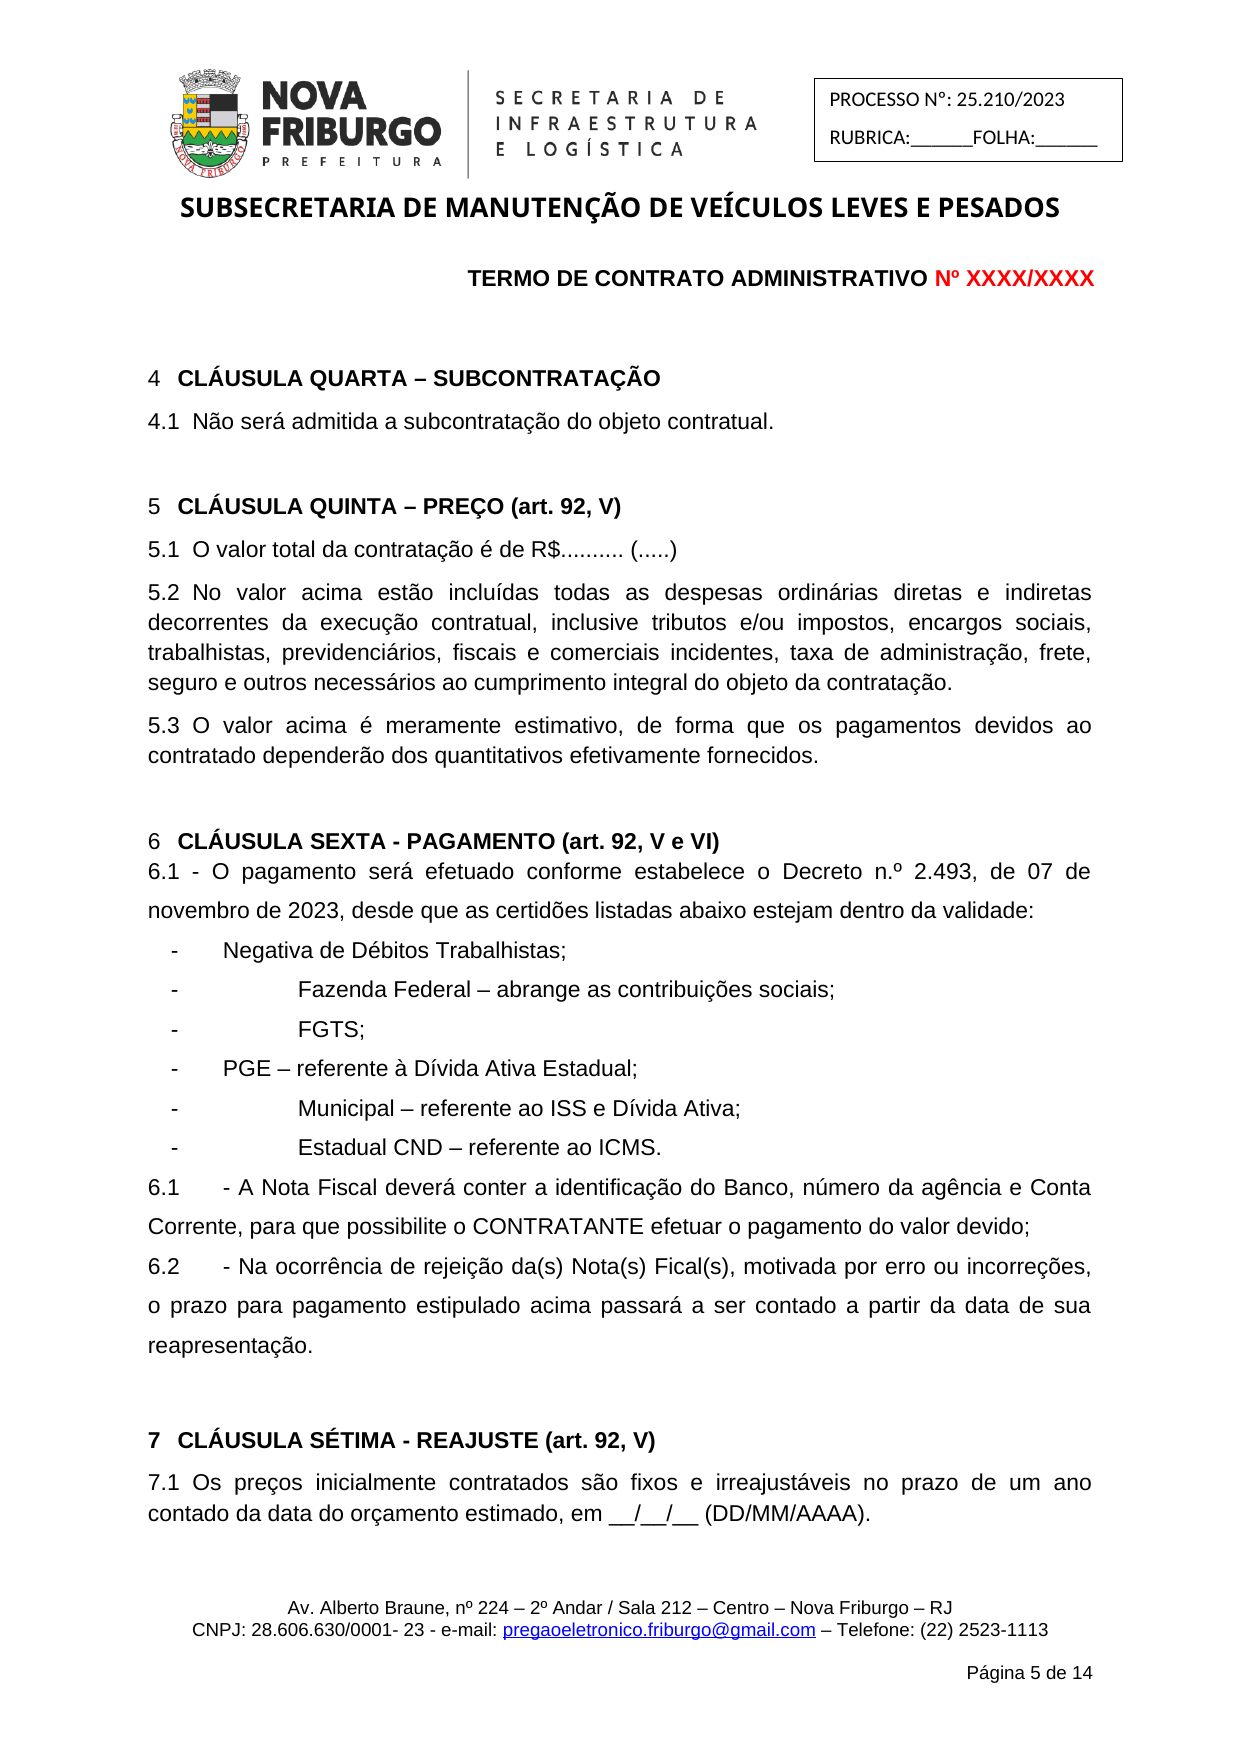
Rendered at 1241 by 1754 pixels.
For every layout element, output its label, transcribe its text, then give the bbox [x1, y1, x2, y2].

list Fazenda Federal – abrange as contribuições sociais; [171, 976, 1092, 1003]
list - Na ocorrência de rejeição da(s) Nota(s) Fical(s), motivada por erro ou incorreções, o prazo para pagamento estipulado acima passará a ser contado a partir da data de sua reapresentação. [148, 1253, 1092, 1358]
list CLÁUSULA QUARTA – SUBCONTRATAÇÃO [148, 365, 1092, 391]
list Municipal – referente ao ISS e Dívida Ativa; [171, 1095, 1092, 1121]
list O valor acima é meramente estimativo, de forma que os pagamentos devidos ao contratado dependerão dos quantitativos efetivamente fornecidos. [148, 712, 1092, 769]
list Não será admitida a subcontratação do objeto contratual. [148, 408, 1092, 434]
list Negativa de Débitos Trabalhistas; [171, 937, 1092, 963]
list PGE – referente à Dívida Ativa Estadual; [171, 1055, 1092, 1082]
list CLÁUSULA SÉTIMA - REAJUSTE (art. 92, V) [148, 1427, 1092, 1453]
list CLÁUSULA SEXTA - PAGAMENTO (art. 92, V e VI) [148, 828, 1092, 854]
list - A Nota Fiscal deverá conter a identificação do Banco, número da agência e Conta Corrente, para que possibilite o CONTRATANTE efetuar o pagamento do valor devido; [148, 1174, 1092, 1240]
list CLÁUSULA QUINTA – PREÇO (art. 92, V) [148, 493, 1092, 520]
list O valor total da contratação é de R$.......... (.....) [148, 536, 1092, 562]
list Estadual CND – referente ao ICMS. [171, 1134, 1092, 1161]
text 6.1 - O pagamento será efetuado conforme estabelece o Decreto n.º 2.493, de 07 de novembro de 2023, desde que as certidões listadas abaixo estejam dentro da validade: [148, 858, 1092, 924]
picture [147, 44, 787, 189]
list Os preços inicialmente contratados são fixos e irreajustáveis no prazo de um ano contado da data do orçamento estimado, em __/__/__ (DD/MM/AAAA). [148, 1469, 1092, 1526]
list FGTS; [171, 1016, 1092, 1042]
list No valor acima estão incluídas todas as despesas ordinárias diretas e indiretas decorrentes da execução contratual, inclusive tributos e/ou impostos, encargos sociais, trabalhistas, previdenciários, fiscais e comerciais incidentes, taxa de administração, frete, seguro e outros necessários ao cumprimento integral do objeto da contratação. [148, 579, 1092, 696]
